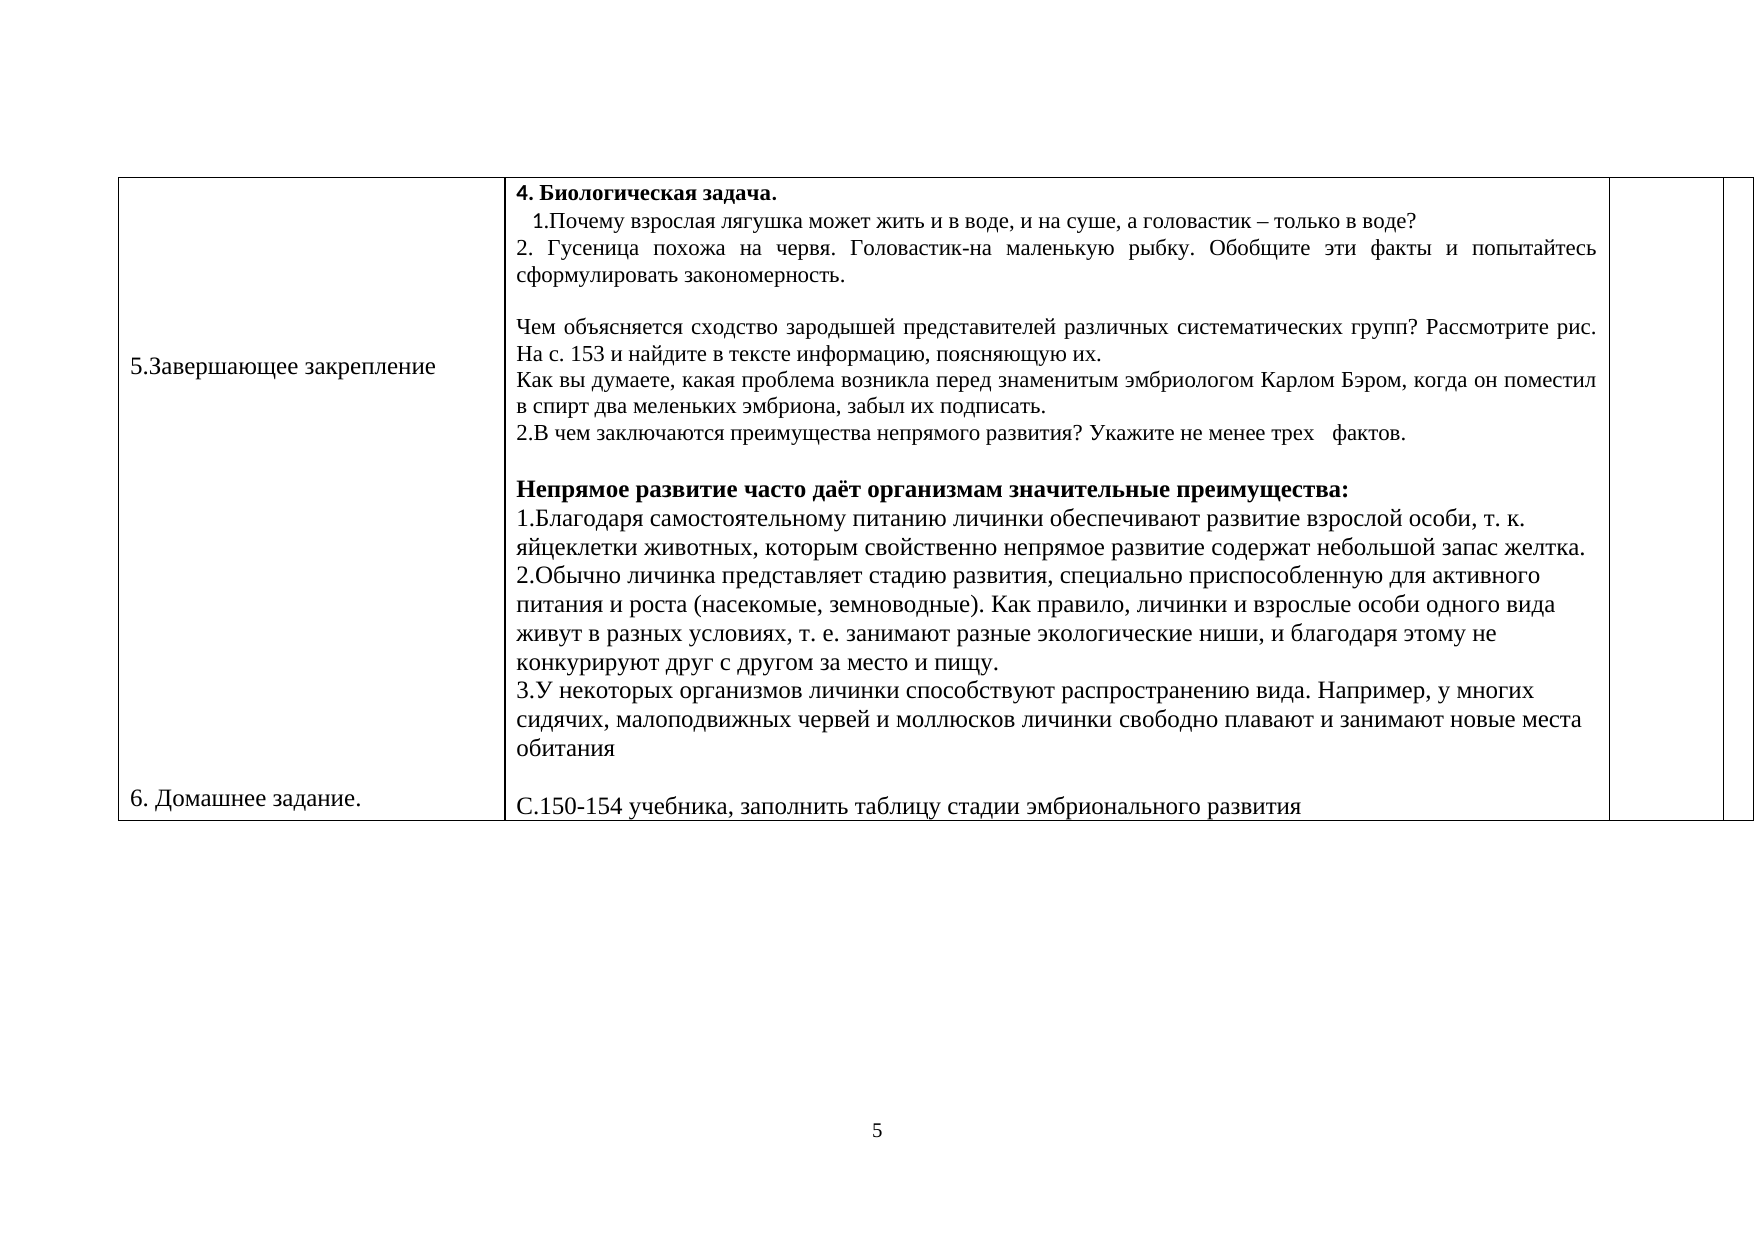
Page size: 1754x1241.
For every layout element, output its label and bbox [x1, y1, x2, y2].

table_cell [119, 178, 504, 820]
table_cell [1610, 178, 1723, 820]
table_cell [1724, 178, 1753, 820]
table_cell [506, 178, 1609, 820]
